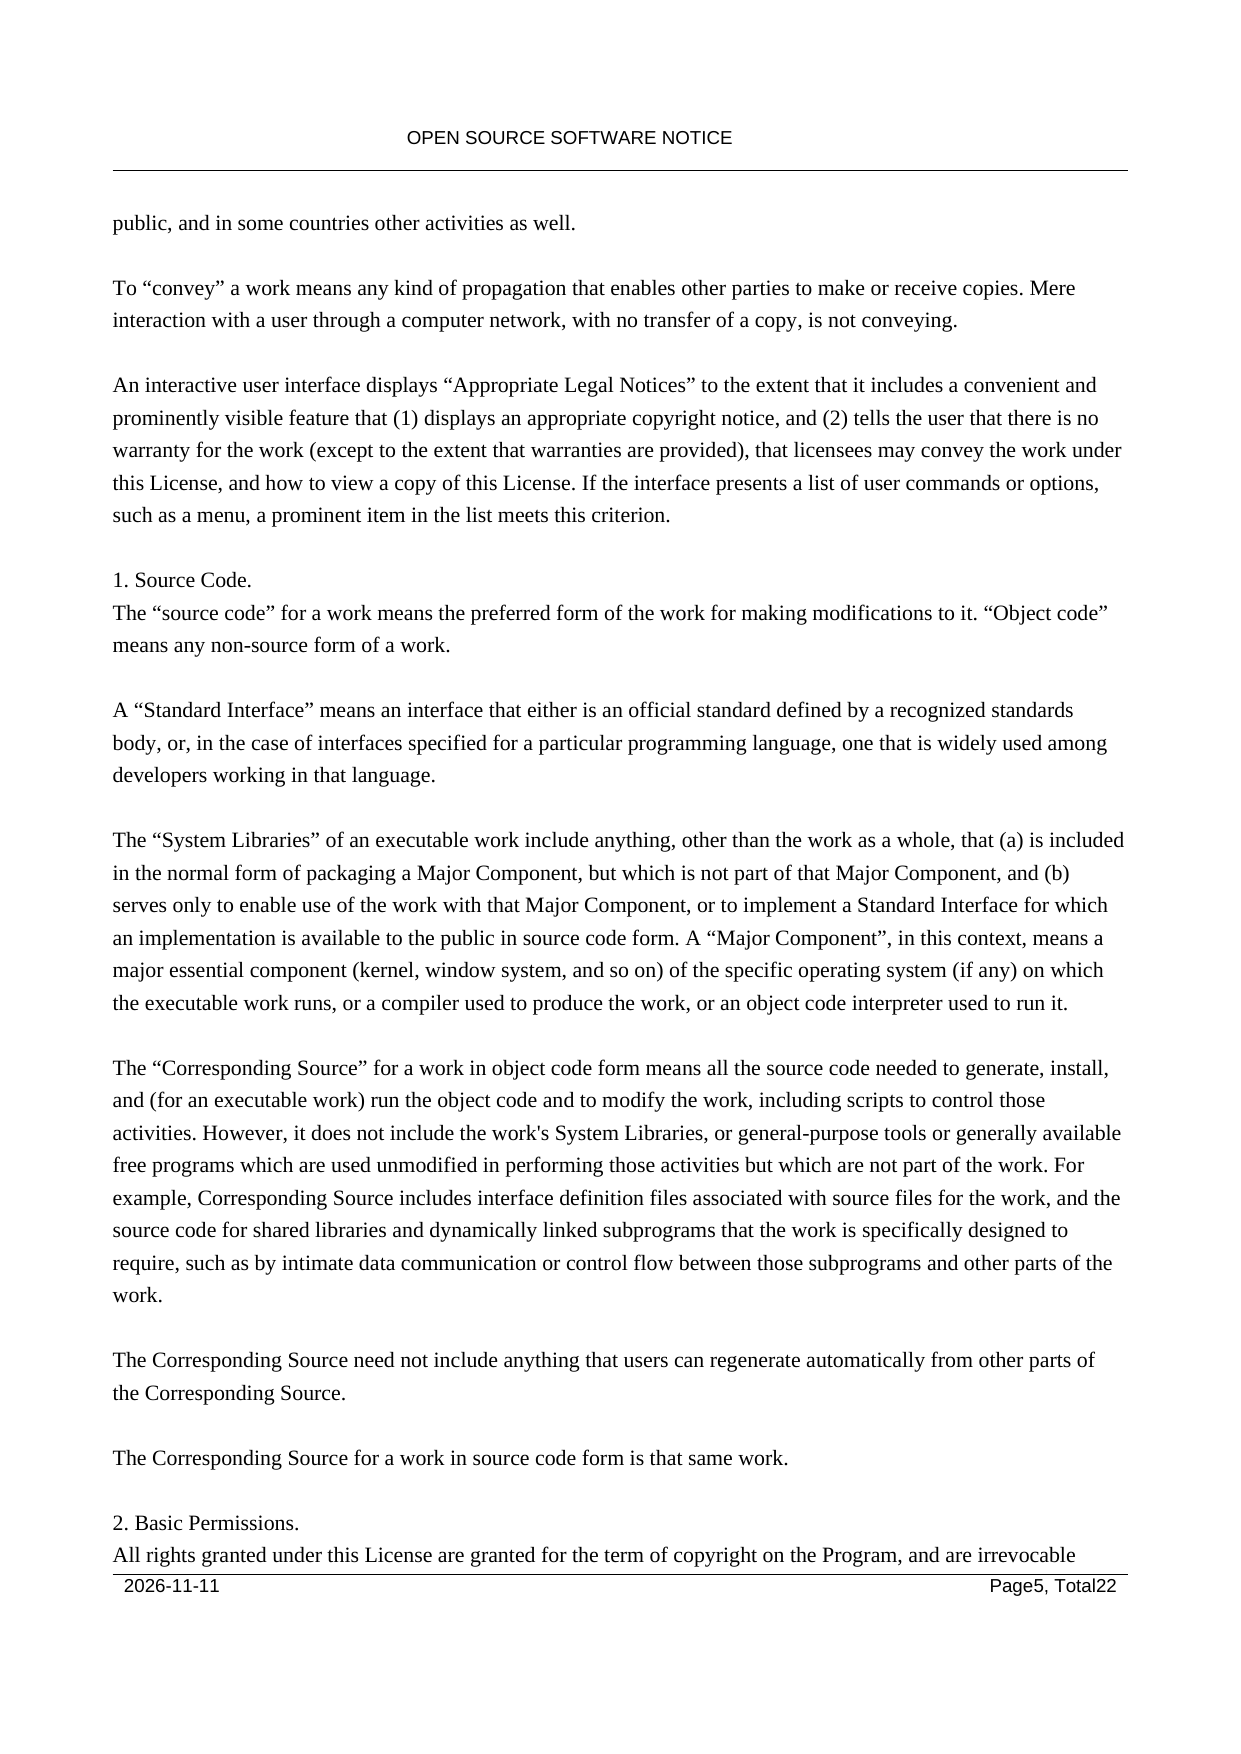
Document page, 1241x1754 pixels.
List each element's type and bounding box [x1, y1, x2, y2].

text [112, 206, 1128, 1571]
